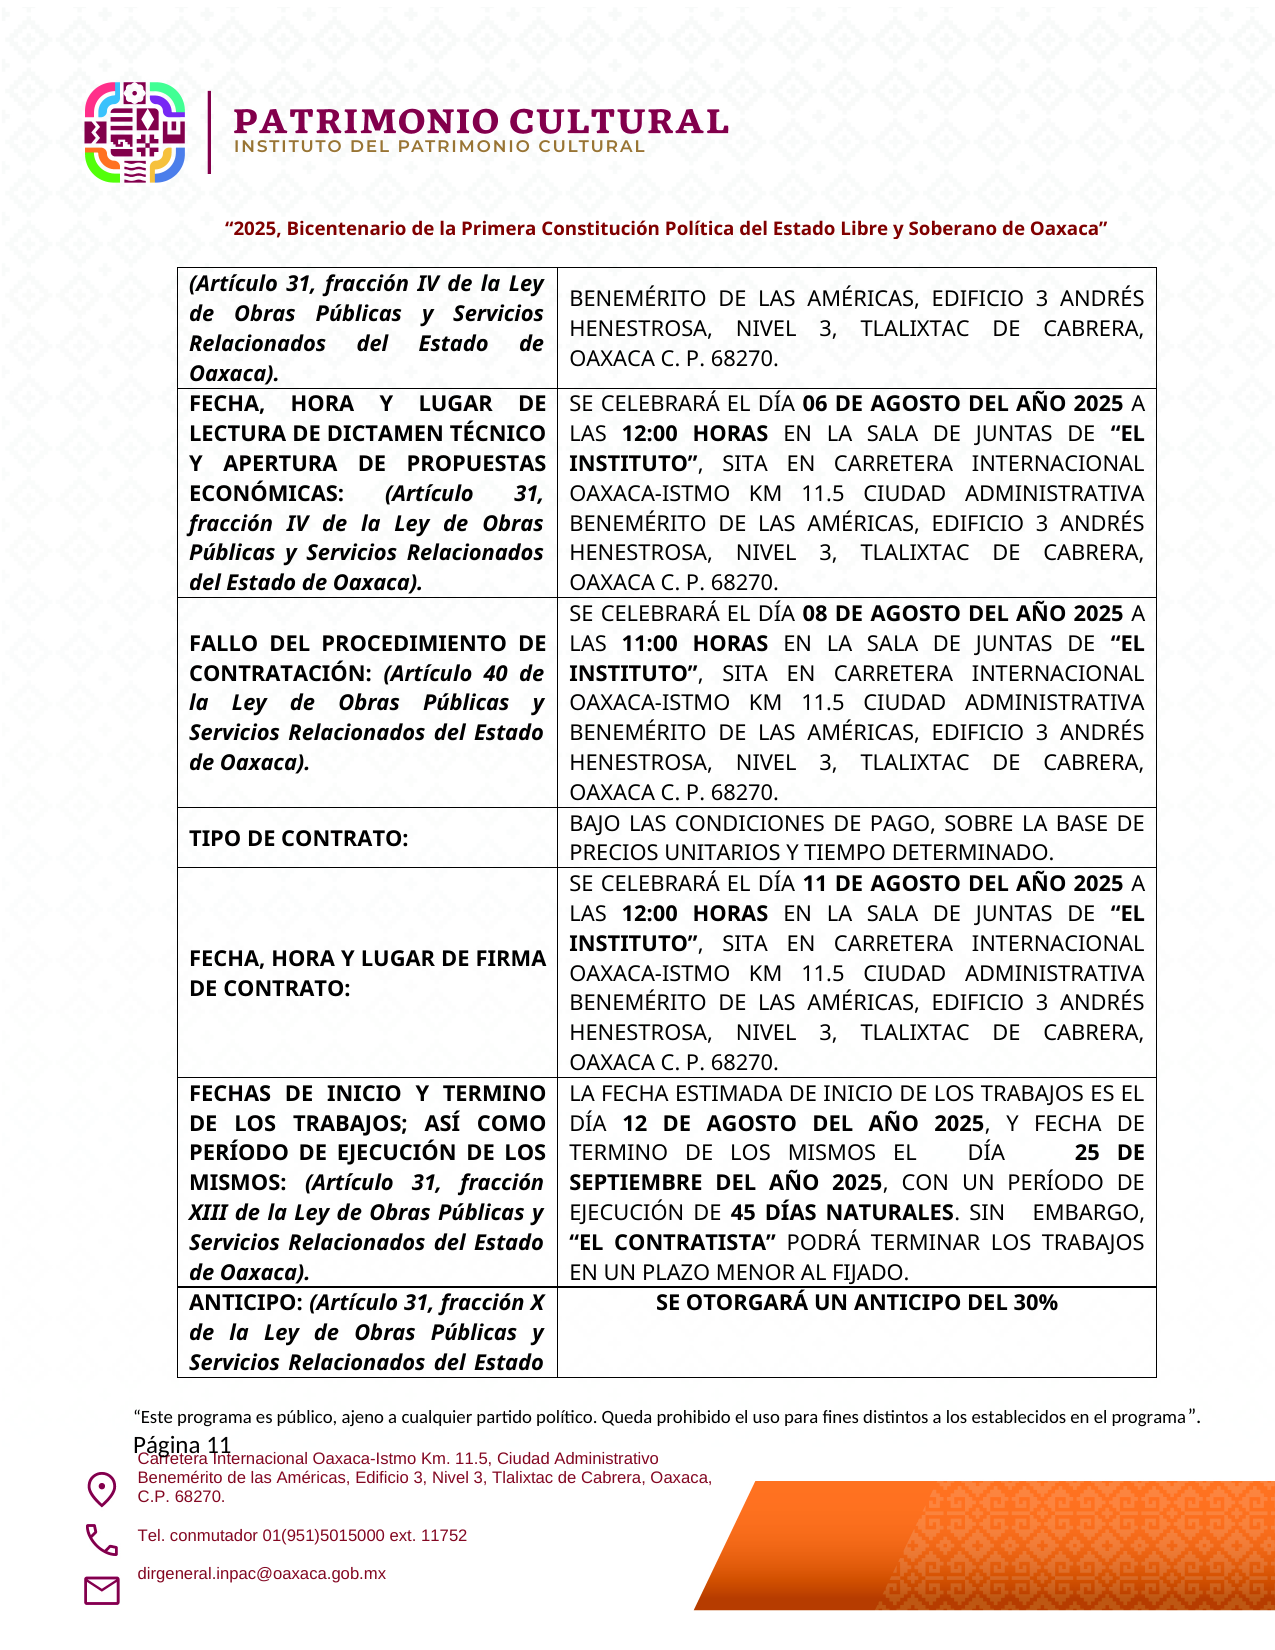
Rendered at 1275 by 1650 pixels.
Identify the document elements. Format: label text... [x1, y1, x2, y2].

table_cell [558, 1288, 1156, 1377]
table_cell FECHAS DE INICIO Y TERMINO DE LOS TRABAJOS; ASÍ COMO PERÍODO DE EJECUCIÓN DE LOS MISMOS: (Artículo 31, fracción XIII de la Ley de Obras Públicas y Servicios Relacionados del Estado de Oaxaca). [178, 1078, 557, 1286]
table_cell FECHA, HORA Y LUGAR DE FIRMA DE CONTRATO: [178, 868, 557, 1077]
table_cell TIPO DE CONTRATO: [178, 808, 557, 867]
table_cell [178, 1288, 557, 1377]
table_cell SE CELEBRARÁ EL DÍA 06 DE AGOSTO DEL AÑO 2025 A LAS 12:00 HORAS EN LA SALA DE JUNTAS DE “EL INSTITUTO”, SITA EN CARRETERA INTERNACIONAL OAXACA-ISTMO KM 11.5 CIUDAD ADMINISTRATIVA BENEMÉRITO DE LAS AMÉRICAS, EDIFICIO 3 ANDRÉS HENESTROSA, NIVEL 3, TLALIXTAC DE CABRERA, OAXACA C. P. 68270. [558, 389, 1156, 597]
table_cell FECHA, HORA Y LUGAR DE LECTURA DE DICTAMEN TÉCNICO Y APERTURA DE PROPUESTAS ECONÓMICAS: (Artículo 31, fracción IV de la Ley de Obras Públicas y Servicios Relacionados del Estado de Oaxaca). [178, 389, 557, 597]
table_cell SE CELEBRARÁ EL DÍA 08 DE AGOSTO DEL AÑO 2025 A LAS 11:00 HORAS EN LA SALA DE JUNTAS DE “EL INSTITUTO”, SITA EN CARRETERA INTERNACIONAL OAXACA-ISTMO KM 11.5 CIUDAD ADMINISTRATIVA BENEMÉRITO DE LAS AMÉRICAS, EDIFICIO 3 ANDRÉS HENESTROSA, NIVEL 3, TLALIXTAC DE CABRERA, OAXACA C. P. 68270. [558, 598, 1156, 807]
table_cell LA FECHA ESTIMADA DE INICIO DE LOS TRABAJOS ES EL DÍA 12 DE AGOSTO DEL AÑO 2025, Y FECHA DE TERMINO DE LOS MISMOS EL DÍA 25 DE SEPTIEMBRE DEL AÑO 2025, CON UN PERÍODO DE EJECUCIÓN DE 45 DÍAS NATURALES. SIN EMBARGO, “EL CONTRATISTA” PODRÁ TERMINAR LOS TRABAJOS EN UN PLAZO MENOR AL FIJADO. [558, 1078, 1156, 1286]
table_cell SE CELEBRARÁ EL DÍA 11 DE AGOSTO DEL AÑO 2025 A LAS 12:00 HORAS EN LA SALA DE JUNTAS DE “EL INSTITUTO”, SITA EN CARRETERA INTERNACIONAL OAXACA-ISTMO KM 11.5 CIUDAD ADMINISTRATIVA BENEMÉRITO DE LAS AMÉRICAS, EDIFICIO 3 ANDRÉS HENESTROSA, NIVEL 3, TLALIXTAC DE CABRERA, OAXACA C. P. 68270. [558, 868, 1156, 1077]
table_cell BAJO LAS CONDICIONES DE PAGO, SOBRE LA BASE DE PRECIOS UNITARIOS Y TIEMPO DETERMINADO. [558, 808, 1156, 867]
picture [1, 7, 1275, 1650]
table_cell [178, 268, 557, 387]
table_cell FALLO DEL PROCEDIMIENTO DE CONTRATACIÓN: (Artículo 40 de la Ley de Obras Públicas y Servicios Relacionados del Estado de Oaxaca). [178, 598, 557, 807]
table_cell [558, 268, 1156, 387]
